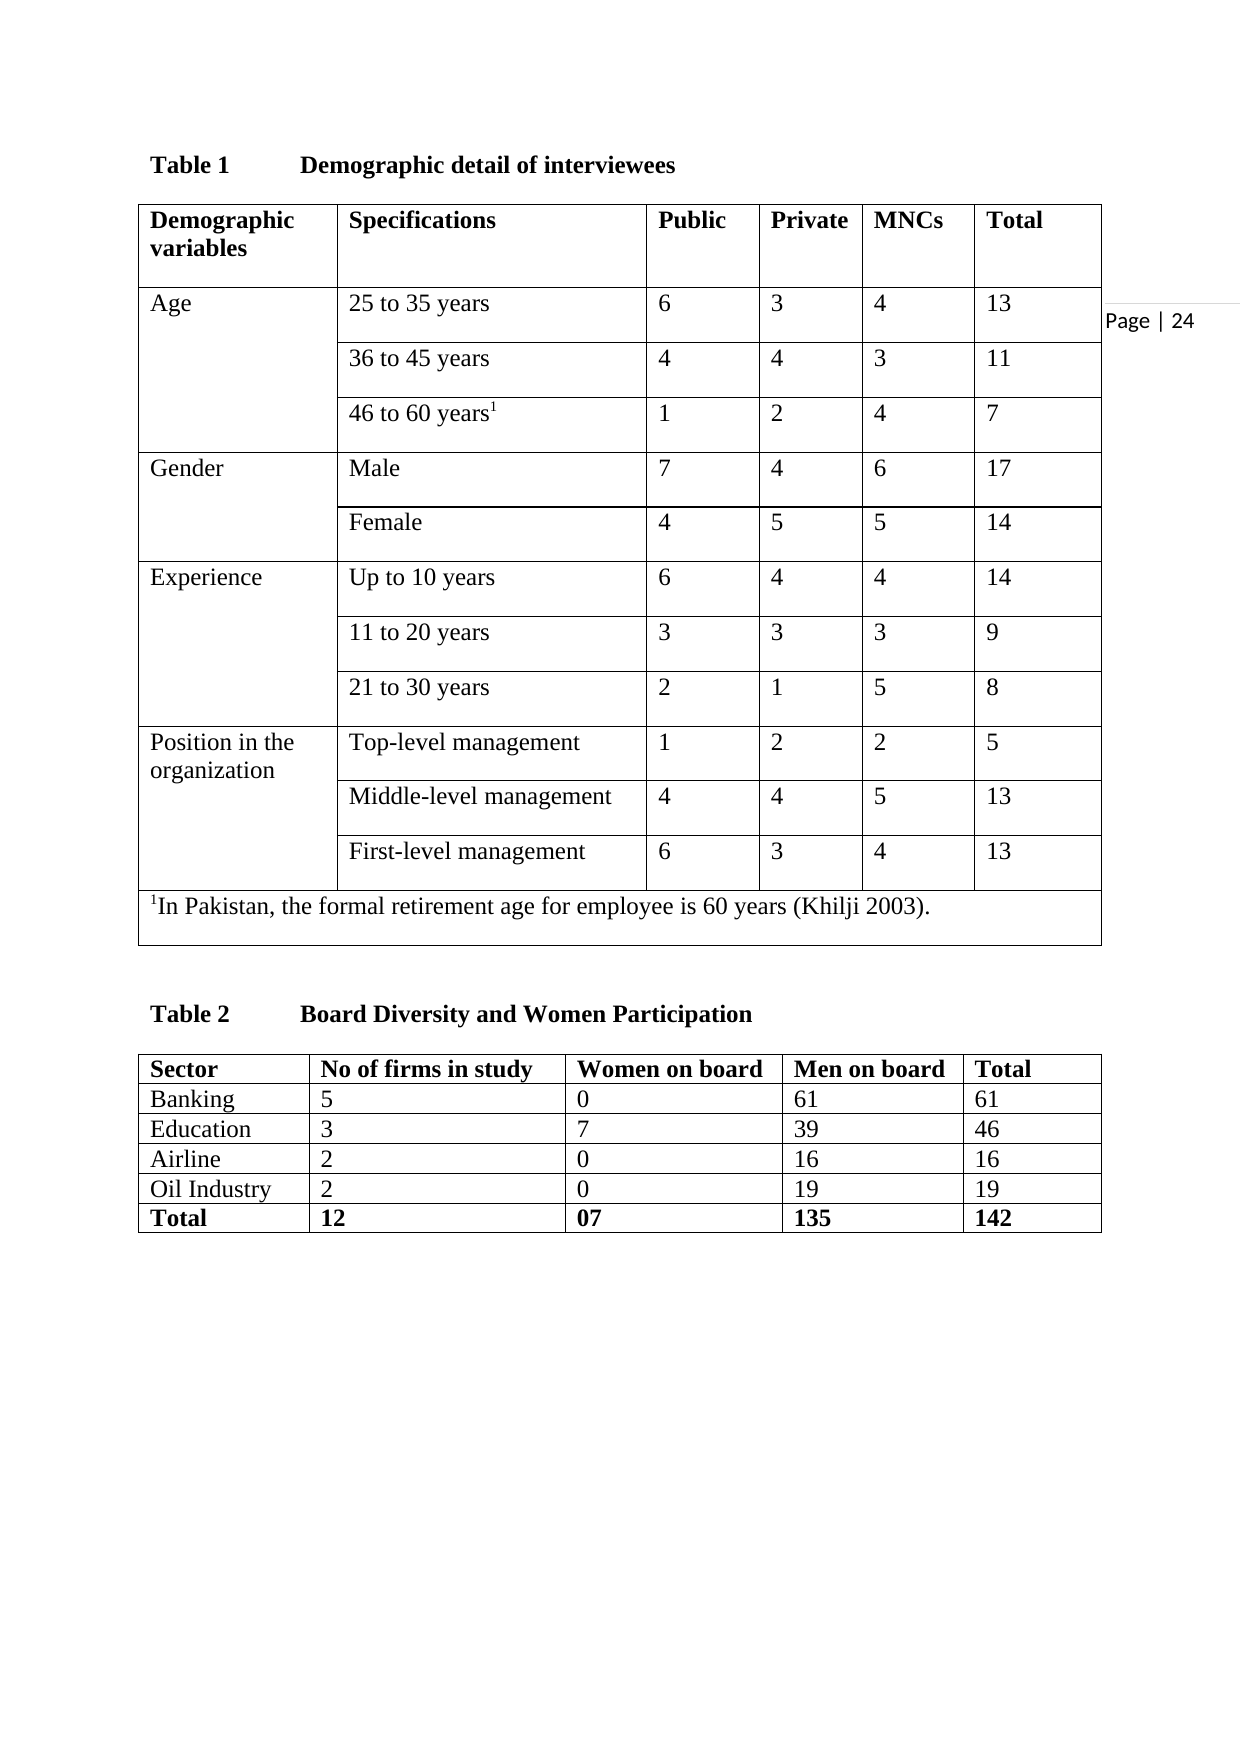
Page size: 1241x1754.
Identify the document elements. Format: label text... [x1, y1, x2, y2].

table_cell 5 [975, 727, 1101, 780]
table_cell 1In Pakistan, the formal retirement age for employee is 60 years (Khilji 2003). [139, 891, 1101, 945]
table_cell 1 [760, 672, 862, 726]
table_cell 61 [964, 1084, 1101, 1113]
table_header Public [647, 205, 759, 287]
table_cell Airline [139, 1144, 309, 1173]
table_cell Oil Industry [139, 1174, 309, 1202]
table_cell 14 [975, 508, 1101, 561]
table_cell 3 [760, 288, 862, 342]
table_cell 11 [975, 343, 1101, 397]
text Table 1 Demographic detail of interviewees [150, 150, 1090, 179]
table_header No of firms in study [310, 1055, 565, 1083]
table_cell 8 [975, 672, 1101, 726]
table_cell 9 [975, 617, 1101, 671]
table_cell 11 to 20 years [338, 617, 646, 671]
table_cell 61 [783, 1084, 963, 1113]
table_cell 2 [310, 1174, 565, 1202]
table_cell 1 [647, 727, 759, 780]
table_cell 4 [647, 781, 759, 835]
table_cell Education [139, 1114, 309, 1143]
table_cell 39 [783, 1114, 963, 1143]
table_header Men on board [783, 1055, 963, 1083]
table_cell 2 [647, 672, 759, 726]
table_cell Total [139, 1204, 309, 1232]
table_header Women on board [566, 1055, 782, 1083]
table_cell 36 to 45 years [338, 343, 646, 397]
table_header Total [964, 1055, 1101, 1083]
table_cell 25 to 35 years [338, 288, 646, 342]
table_cell 13 [975, 781, 1101, 835]
table_cell 7 [647, 453, 759, 506]
table_cell 4 [760, 562, 862, 616]
table_cell 7 [566, 1114, 782, 1143]
table_cell 4 [863, 836, 974, 890]
table_cell 3 [647, 617, 759, 671]
table_cell 5 [760, 508, 862, 561]
table_cell 17 [975, 453, 1101, 506]
table_cell 6 [647, 836, 759, 890]
table_cell Female [338, 508, 646, 561]
table_cell Age [139, 288, 337, 452]
table_cell 4 [760, 343, 862, 397]
table_cell First-level management [338, 836, 646, 890]
table_cell 2 [863, 727, 974, 780]
table_cell 142 [964, 1204, 1101, 1232]
table_cell Up to 10 years [338, 562, 646, 616]
table_cell 2 [760, 727, 862, 780]
table_cell 4 [863, 398, 974, 452]
table_header Demographic variables [139, 205, 337, 287]
table_cell 21 to 30 years [338, 672, 646, 726]
table_cell 19 [964, 1174, 1101, 1202]
table_cell 19 [783, 1174, 963, 1202]
table_cell Middle-level management [338, 781, 646, 835]
table_cell 4 [760, 453, 862, 506]
table_cell 5 [863, 672, 974, 726]
table_cell 3 [863, 617, 974, 671]
table_header Private [760, 205, 862, 287]
table_cell 3 [760, 617, 862, 671]
table_cell 2 [760, 398, 862, 452]
table_cell 4 [863, 562, 974, 616]
table_cell 13 [975, 836, 1101, 890]
table_cell 0 [566, 1084, 782, 1113]
table_cell 2 [310, 1144, 565, 1173]
text Table 2 Board Diversity and Women Participation [150, 999, 1090, 1028]
table_cell 14 [975, 562, 1101, 616]
table_cell 16 [783, 1144, 963, 1173]
table_cell Gender [139, 453, 337, 561]
table_cell Experience [139, 562, 337, 726]
table_cell Top-level management [338, 727, 646, 780]
table_cell 4 [760, 781, 862, 835]
table_cell 3 [863, 343, 974, 397]
table_cell 3 [310, 1114, 565, 1143]
table_cell 6 [647, 562, 759, 616]
table_cell Banking [139, 1084, 309, 1113]
table_cell 7 [975, 398, 1101, 452]
table_cell 07 [566, 1204, 782, 1232]
table_header Specifications [338, 205, 646, 287]
table_cell 4 [647, 508, 759, 561]
table_header MNCs [863, 205, 974, 287]
table_cell 1 [647, 398, 759, 452]
table_cell 4 [863, 288, 974, 342]
table_cell 5 [863, 508, 974, 561]
table_cell 46 to 60 years1 [338, 398, 646, 452]
table_header Total [975, 205, 1101, 287]
table_cell 16 [964, 1144, 1101, 1173]
table_cell 5 [863, 781, 974, 835]
table_cell 12 [310, 1204, 565, 1232]
table_cell 5 [310, 1084, 565, 1113]
table_cell 6 [647, 288, 759, 342]
table_cell 0 [566, 1144, 782, 1173]
table_cell 46 [964, 1114, 1101, 1143]
table_header Sector [139, 1055, 309, 1083]
table_cell 13 [975, 288, 1101, 342]
table_cell 4 [647, 343, 759, 397]
table_cell Male [338, 453, 646, 506]
table_cell 6 [863, 453, 974, 506]
table_cell 0 [566, 1174, 782, 1202]
table_cell 135 [783, 1204, 963, 1232]
table_cell Position in the organization [139, 727, 337, 890]
table_cell 3 [760, 836, 862, 890]
